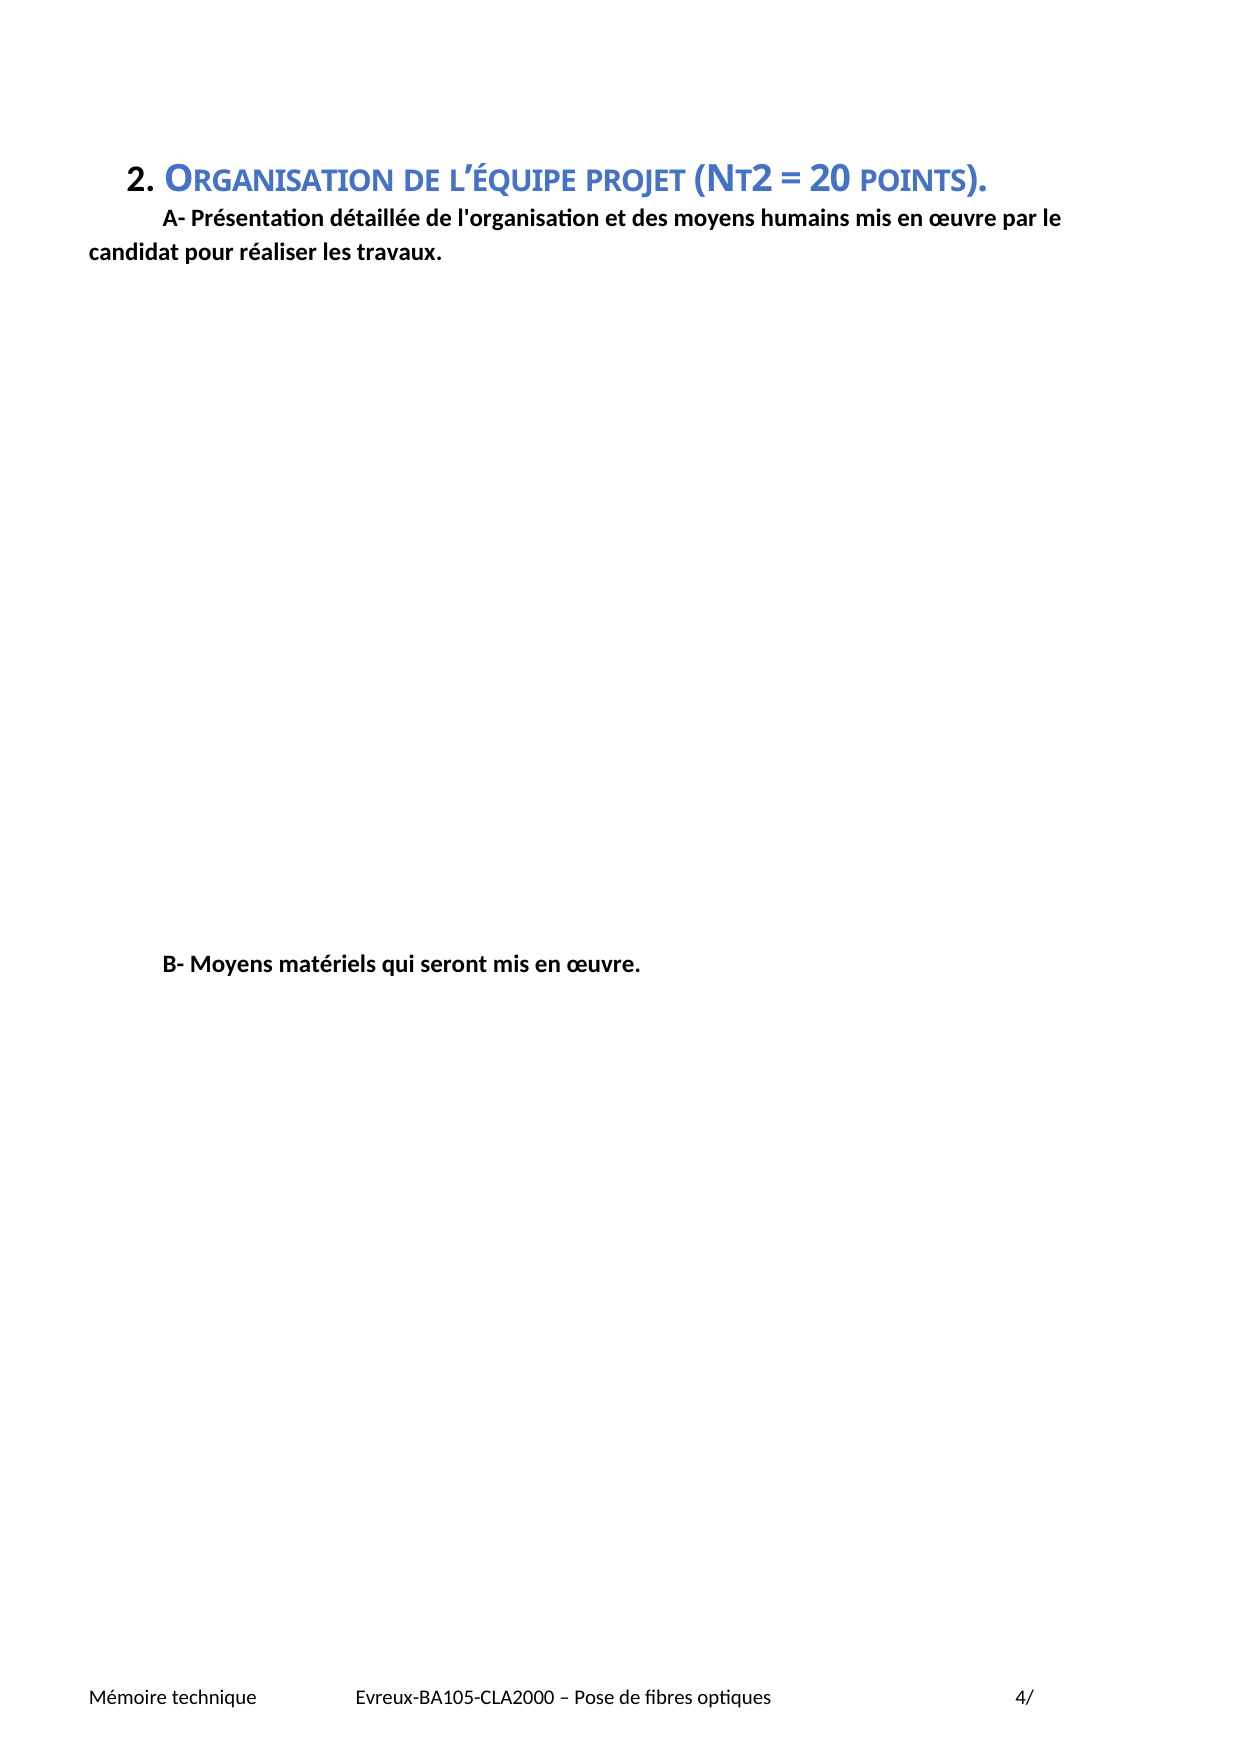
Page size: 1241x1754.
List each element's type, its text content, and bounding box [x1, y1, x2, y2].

subtitle Organisation de l’équipe projet (Nt2 = 20 points). [126, 151, 1152, 202]
text A- Présentation détaillée de l'organisation et des moyens humains mis en œuvre par le candidat pour réaliser les travaux. [89, 202, 1152, 267]
text B- Moyens matériels qui seront mis en œuvre. [89, 948, 1152, 979]
